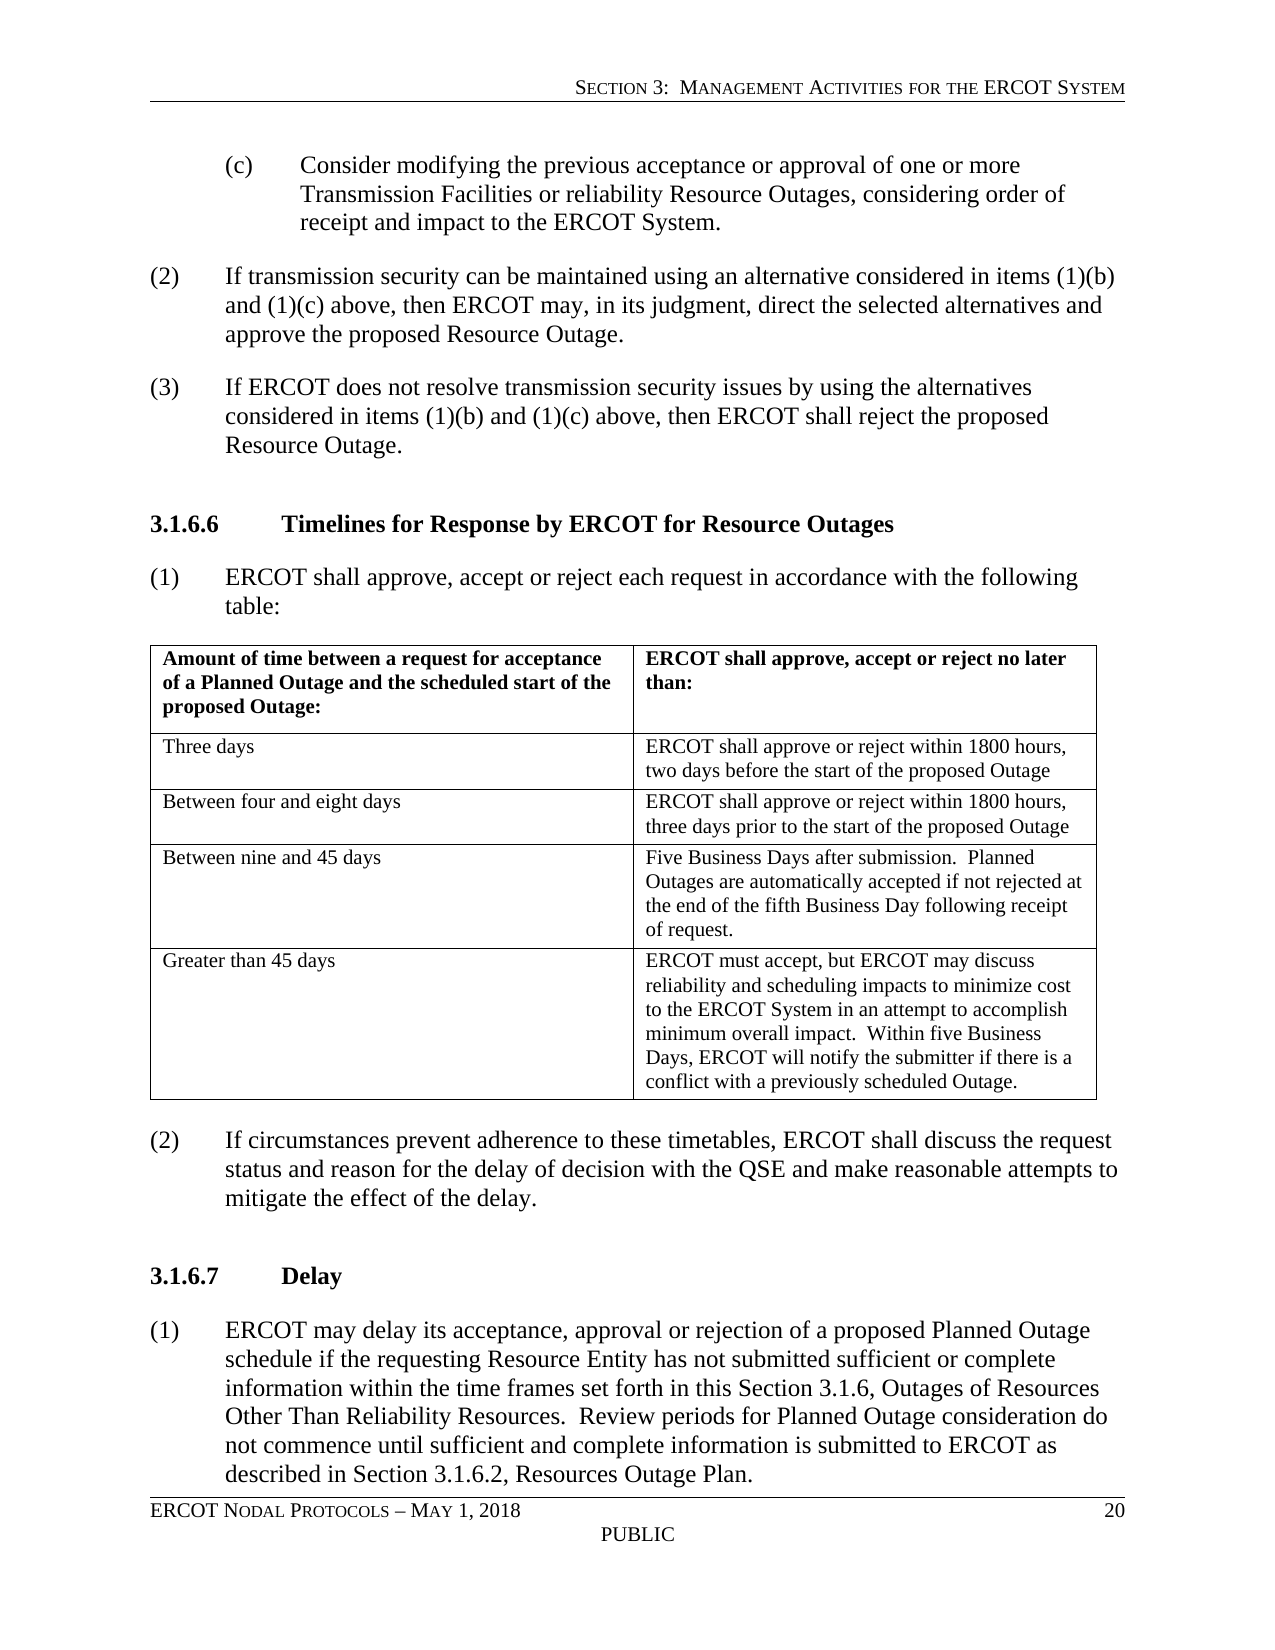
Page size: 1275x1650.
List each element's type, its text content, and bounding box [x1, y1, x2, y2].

table_cell ERCOT must accept, but ERCOT may discuss reliability and scheduling impacts to minimize cost to the ERCOT System in an attempt to accomplish minimum overall impact. Within five Business Days, ERCOT will notify the submitter if there is a conflict with a previously scheduled Outage. [634, 949, 1096, 1099]
list (c) Consider modifying the previous acceptance or approval of one or more Transmission Facilities or reliability Resource Outages, considering order of receipt and impact to the ERCOT System. [225, 150, 1125, 236]
text (2) If circumstances prevent adherence to these timetables, ERCOT shall discuss the request status and reason for the delay of decision with the QSE and make reasonable attempts to mitigate the effect of the delay. [150, 1125, 1125, 1211]
table_header ERCOT shall approve, accept or reject no later than: [634, 646, 1096, 733]
table_cell ERCOT shall approve or reject within 1800 hours, three days prior to the start of the proposed Outage [634, 790, 1096, 844]
text (1) ERCOT shall approve, accept or reject each request in accordance with the following table: [150, 562, 1125, 620]
table_cell Five Business Days after submission. Planned Outages are automatically accepted if not rejected at the end of the fifth Business Day following receipt of request. [634, 845, 1096, 947]
text 3.1.6.6 Timelines for Response by ERCOT for Resource Outages [150, 509, 1125, 537]
table_header Amount of time between a request for acceptance of a Planned Outage and the scheduled start of the proposed Outage: [151, 646, 633, 733]
table_cell Three days [151, 734, 633, 788]
text (1) ERCOT may delay its acceptance, approval or rejection of a proposed Planned Outage schedule if the requesting Resource Entity has not submitted sufficient or complete information within the time frames set forth in this Section 3.1.6, Outages of Resources Other Than Reliability Resources. Review periods for Planned Outage consideration do not commence until sufficient and complete information is submitted to ERCOT as described in Section 3.1.6.2, Resources Outage Plan. [150, 1315, 1125, 1488]
table_cell Between four and eight days [151, 790, 633, 844]
table_cell Between nine and 45 days [151, 845, 633, 947]
text (2) If transmission security can be maintained using an alternative considered in items (1)(b) and (1)(c) above, then ERCOT may, in its judgment, direct the selected alternatives and approve the proposed Resource Outage. [150, 261, 1125, 347]
table_cell Greater than 45 days [151, 949, 633, 1099]
table_cell ERCOT shall approve or reject within 1800 hours, two days before the start of the proposed Outage [634, 734, 1096, 788]
text (3) If ERCOT does not resolve transmission security issues by using the alternatives considered in items (1)(b) and (1)(c) above, then ERCOT shall reject the proposed Resource Outage. [150, 372, 1125, 459]
text 3.1.6.7 Delay [150, 1261, 1125, 1290]
